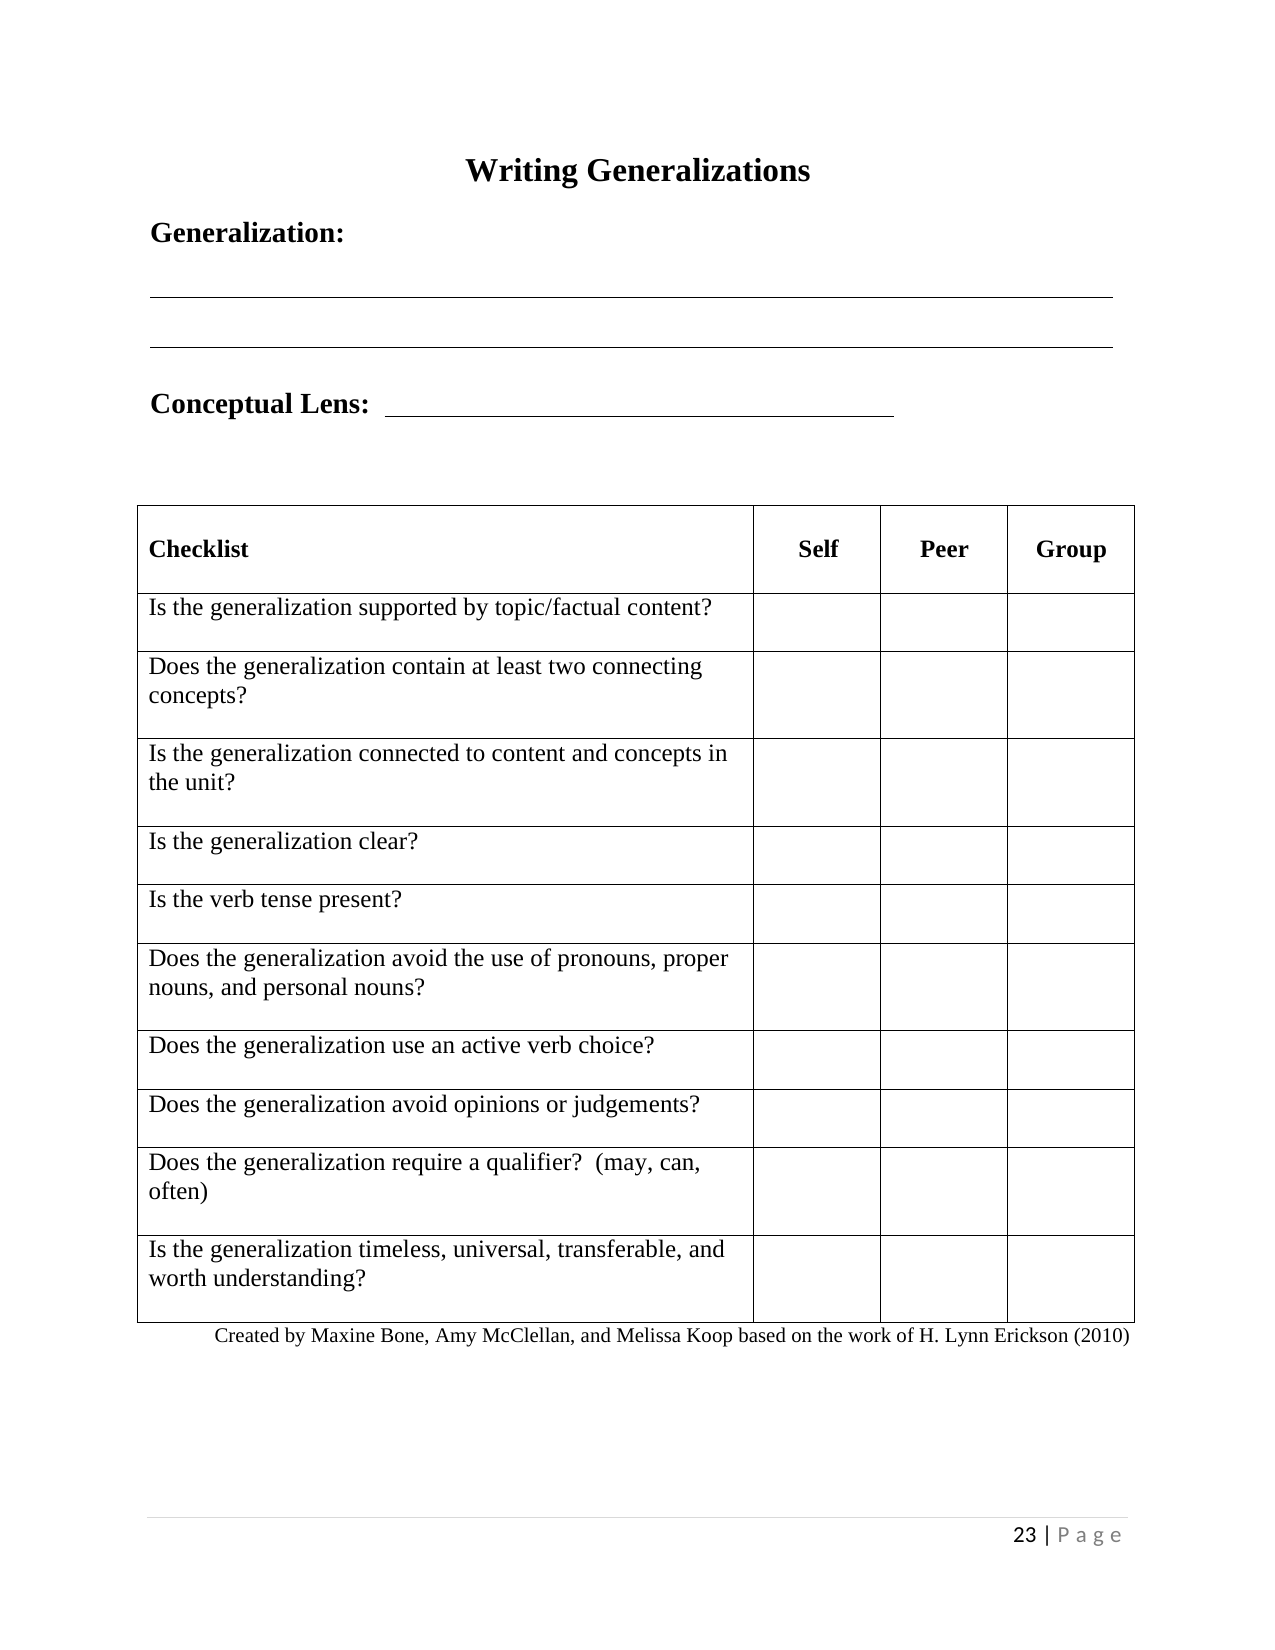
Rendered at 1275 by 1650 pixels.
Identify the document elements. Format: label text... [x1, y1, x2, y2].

table_cell [754, 1236, 880, 1322]
table_cell [754, 1148, 880, 1234]
table_cell Does the generalization require a qualifier? (may, can, often) [138, 1148, 753, 1234]
table_cell [881, 1148, 1007, 1234]
table_cell Is the generalization timeless, universal, transferable, and worth understanding? [138, 1236, 753, 1322]
table_cell [881, 652, 1007, 738]
table_cell [754, 652, 880, 738]
text Conceptual Lens: [150, 386, 1214, 419]
table_cell Does the generalization avoid the use of pronouns, proper nouns, and personal nouns? [138, 944, 753, 1030]
table_header Self [754, 506, 880, 592]
table_cell [754, 1090, 880, 1147]
table_cell Is the generalization connected to content and concepts in the unit? [138, 739, 753, 826]
table_header Group [1008, 506, 1134, 592]
table_cell [881, 594, 1007, 651]
text Generalization: [150, 215, 1214, 248]
table_cell [754, 739, 880, 826]
table_cell [1008, 739, 1134, 826]
table_cell Does the generalization use an active verb choice? [138, 1031, 753, 1089]
table_cell [1008, 1148, 1134, 1234]
table_header Checklist [138, 506, 753, 592]
table_cell Is the generalization supported by topic/factual content? [138, 594, 753, 651]
table_cell [881, 739, 1007, 826]
text Created by Maxine Bone, Amy McClellan, and Melissa Koop based on the work of H. Lynn Erickson (2010) [214, 1323, 1214, 1346]
table_cell [881, 1236, 1007, 1322]
table_cell Is the verb tense present? [138, 885, 753, 943]
text Writing Generalizations [465, 150, 1214, 187]
table_cell [754, 827, 880, 884]
table_cell [1008, 827, 1134, 884]
table_cell [754, 1031, 880, 1089]
table_cell [754, 944, 880, 1030]
table_cell Does the generalization contain at least two connecting concepts? [138, 652, 753, 738]
table_cell Is the generalization clear? [138, 827, 753, 884]
table_cell [881, 885, 1007, 943]
table_cell [881, 1031, 1007, 1089]
text 23 | P a g e [127, 1520, 1121, 1548]
table_cell Does the generalization avoid opinions or judgements? [138, 1090, 753, 1147]
table_cell [1008, 885, 1134, 943]
table_cell [881, 944, 1007, 1030]
table_header Peer [881, 506, 1007, 592]
table_cell [881, 827, 1007, 884]
table_cell [754, 885, 880, 943]
table_cell [1008, 594, 1134, 651]
table_cell [1008, 652, 1134, 738]
table_cell [1008, 944, 1134, 1030]
table_cell [1008, 1236, 1134, 1322]
table_cell [754, 594, 880, 651]
table_cell [1008, 1031, 1134, 1089]
table_cell [1008, 1090, 1134, 1147]
table_cell [881, 1090, 1007, 1147]
